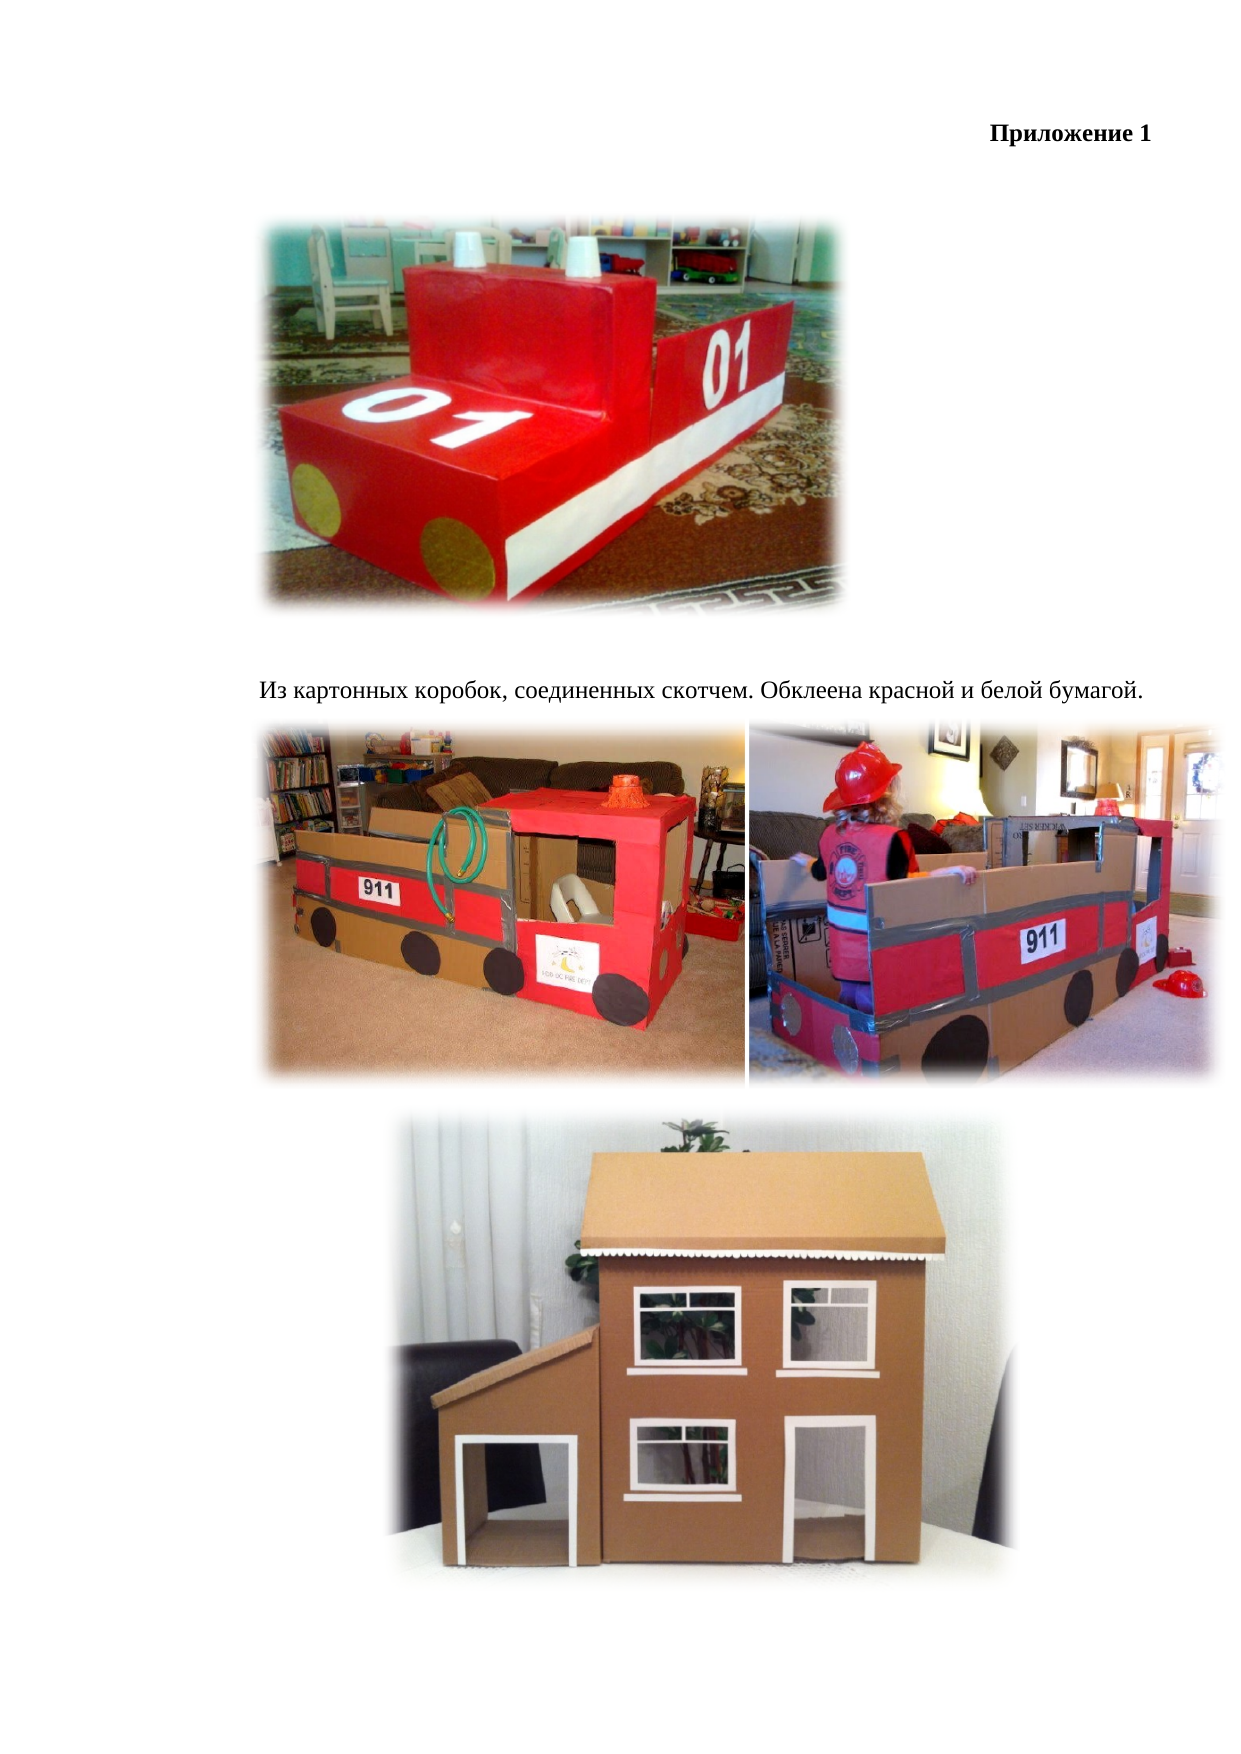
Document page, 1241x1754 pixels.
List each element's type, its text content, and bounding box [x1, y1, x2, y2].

text Приложение 1 [177, 118, 1152, 147]
picture [279, 746, 1198, 1062]
picture [281, 241, 822, 590]
picture [411, 1132, 992, 1565]
text Из картонных коробок, соединенных скотчем. Обклеена красной и белой бумагой. [177, 676, 1152, 704]
